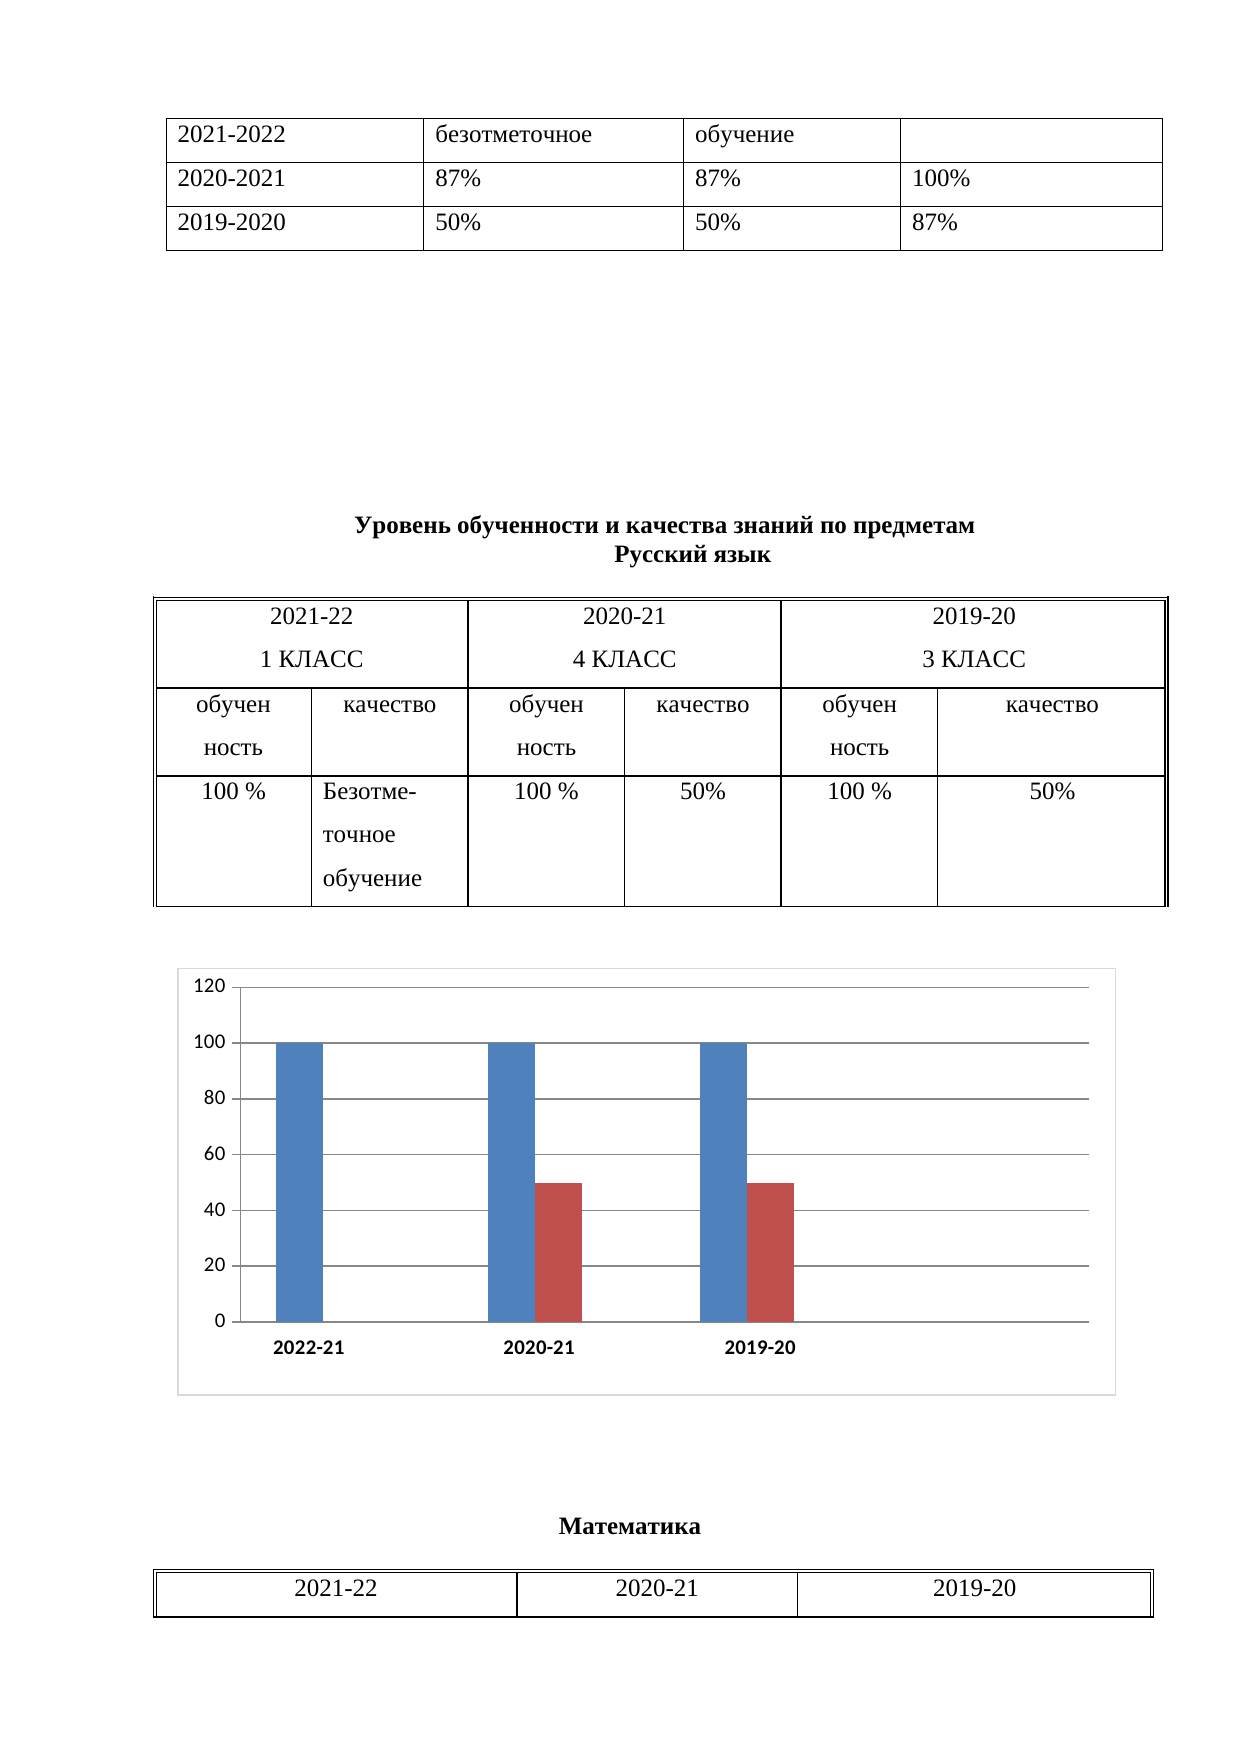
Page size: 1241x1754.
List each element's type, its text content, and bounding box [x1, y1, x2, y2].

table_cell 50% [424, 207, 683, 250]
table_cell 50% [938, 777, 1164, 906]
table_header 2019-20 3 класс [782, 601, 1164, 687]
table_cell 2019-2020 [167, 207, 423, 250]
table_cell 87% [424, 163, 683, 206]
table_cell обучен ность [782, 689, 937, 775]
table_cell качество [312, 689, 467, 775]
table_cell 87% [684, 163, 900, 206]
table_cell 100 % [782, 777, 937, 906]
table_cell Безотме- точное обучение [312, 777, 467, 906]
table_cell качество [938, 689, 1164, 775]
text Уровень обученности и качества знаний по предметам [177, 510, 1152, 539]
table_header 2020-21 4 класс [469, 601, 780, 687]
table_cell качество [625, 689, 780, 775]
table_cell 100% [901, 163, 1162, 206]
table_cell безотметочное [424, 119, 683, 162]
table_cell обучен ность [469, 689, 624, 775]
table_cell 50% [625, 777, 780, 906]
table_cell 100 % [157, 777, 311, 906]
table_header 2021-22 1 класс [157, 1573, 516, 1616]
table_header 2021-22 1 класс [157, 601, 467, 687]
text Русский язык [233, 539, 1152, 568]
table_cell 100 % [469, 777, 624, 906]
table_cell [901, 119, 1162, 162]
table_cell 2021-2022 [167, 119, 423, 162]
table_cell обучен ность [157, 689, 311, 775]
table_cell 2020-2021 [167, 163, 423, 206]
table_cell 87% [901, 207, 1162, 250]
table_header 2019-20 3 класс [798, 1573, 1150, 1616]
table_header 2020-21 4 класс [518, 1573, 797, 1616]
text Математика [177, 1511, 1152, 1540]
table_cell обучение [684, 119, 900, 162]
table_cell 50% [684, 207, 900, 250]
